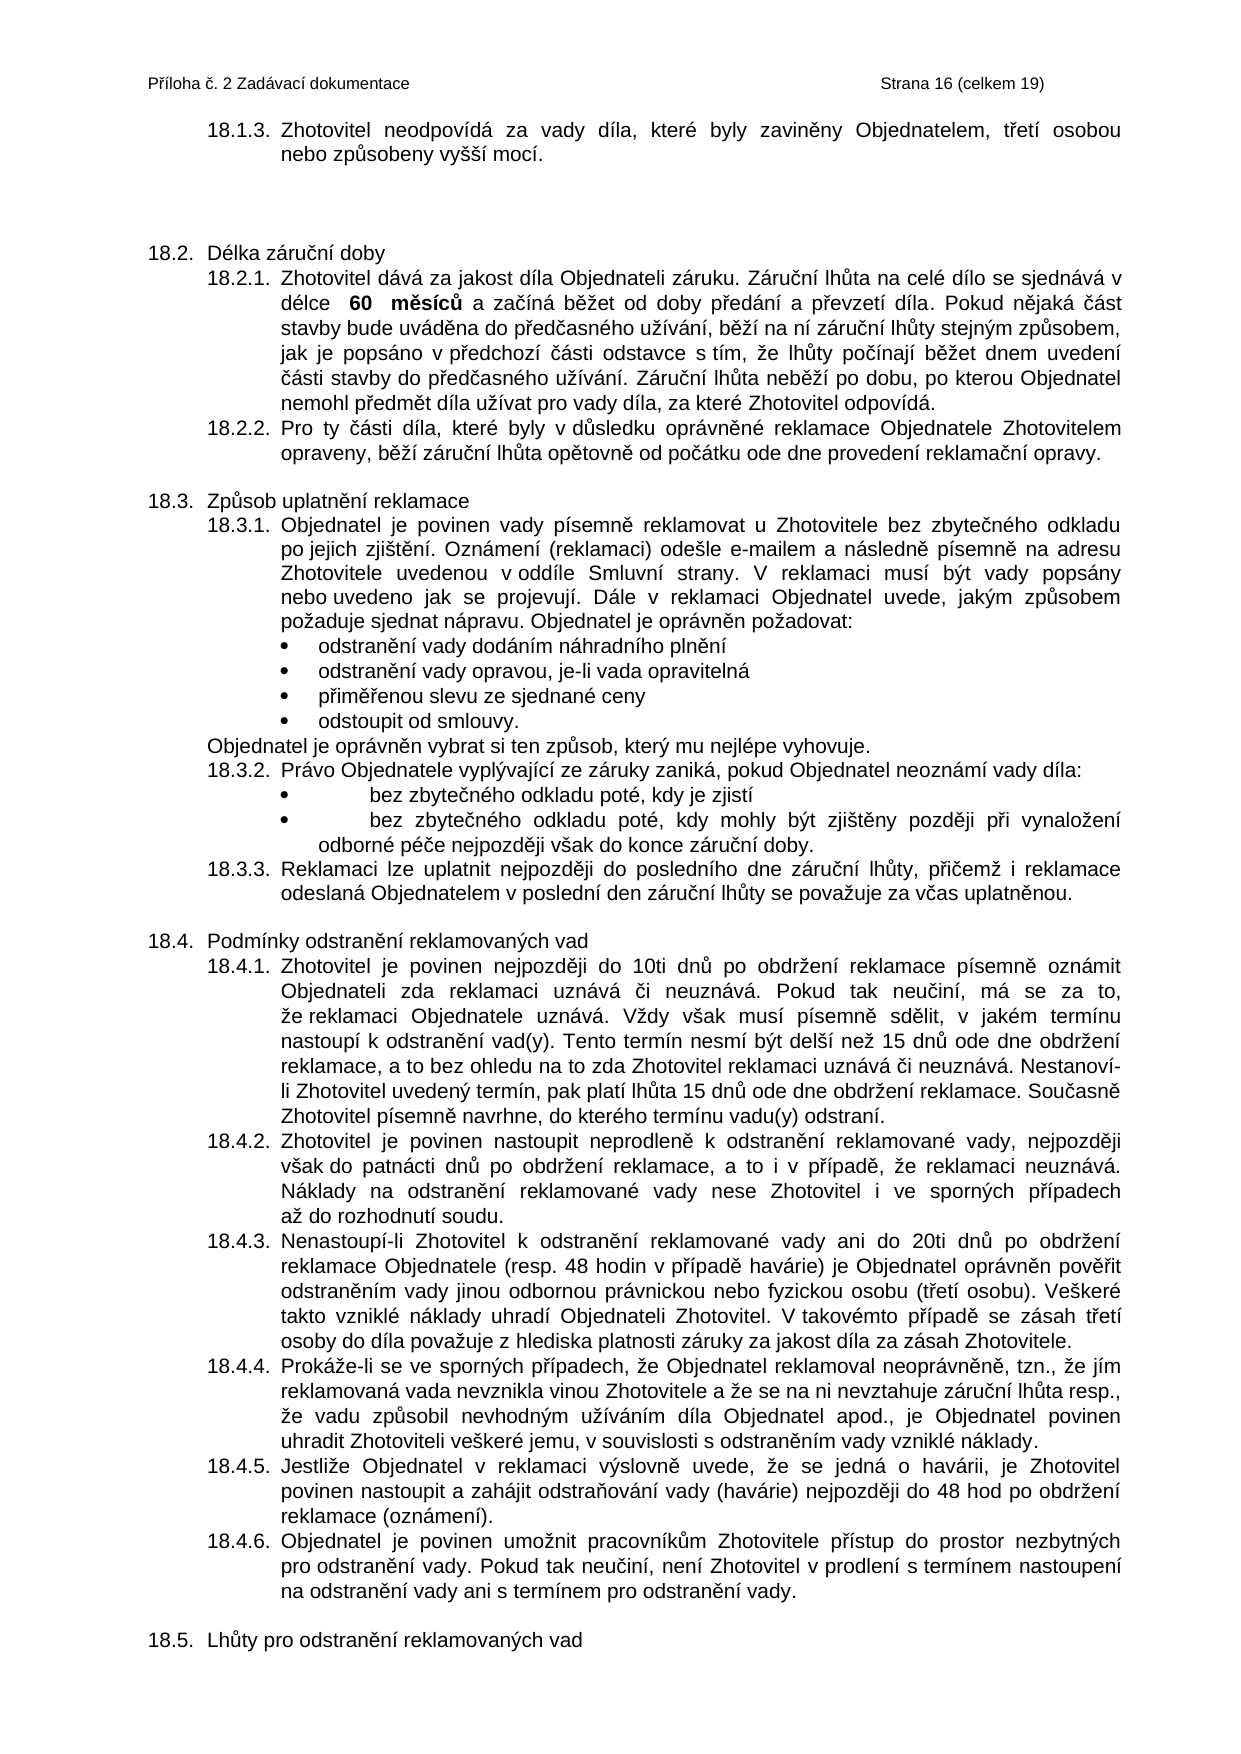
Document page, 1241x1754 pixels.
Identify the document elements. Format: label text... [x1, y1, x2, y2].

list Prokáže-li se ve sporných případech, že Objednatel reklamoval neoprávněně, tzn., že jím reklamovaná vada nevznikla vinou Zhotovitele a že se na ni nevztahuje záruční lhůta resp., že vadu způsobil nevhodným užíváním díla Objednatel apod., je Objednatel povinen uhradit Zhotoviteli veškeré jemu, v souvislosti s odstraněním vady vzniklé náklady. [207, 1352, 1122, 1452]
list Zhotovitel je povinen nejpozději do 10ti dnů po obdržení reklamace písemně oznámit Objednateli zda reklamaci uznává či neuznává. Pokud tak neučiní, má se za to, že reklamaci Objednatele uznává. Vždy však musí písemně sdělit, v jakém termínu nastoupí k odstranění vad(y). Tento termín nesmí být delší než 15 dnů ode dne obdržení reklamace, a to bez ohledu na to zda Zhotovitel reklamaci uznává či neuznává. Nestanoví-li Zhotovitel uvedený termín, pak platí lhůta 15 dnů ode dne obdržení reklamace. Současně Zhotovitel písemně navrhne, do kterého termínu vadu(y) odstraní. [207, 952, 1122, 1127]
list odstoupit od smlouvy. [281, 708, 1122, 733]
list Podmínky odstranění reklamovaných vad [148, 928, 1122, 952]
list Nenastoupí-li Zhotovitel k odstranění reklamované vady ani do 20ti dnů po obdržení reklamace Objednatele (resp. 48 hodin v případě havárie) je Objednatel oprávněn pověřit odstraněním vady jinou odbornou právnickou nebo fyzickou osobu (třetí osobu). Veškeré takto vzniklé náklady uhradí Objednateli Zhotovitel. V takovémto případě se zásah třetí osoby do díla považuje z hlediska platnosti záruky za jakost díla za zásah Zhotovitele. [207, 1227, 1122, 1352]
list Zhotovitel dává za jakost díla Objednateli záruku. Záruční lhůta na celé dílo se sjednává v délce 60 měsíců a začíná běžet od doby předání a převzetí díla. Pokud nějaká část stavby bude uváděna do předčasného užívání, běží na ní záruční lhůty stejným způsobem, jak je popsáno v předchozí části odstavce s tím, že lhůty počínají běžet dnem uvedení části stavby do předčasného užívání. Záruční lhůta neběží po dobu, po kterou Objednatel nemohl předmět díla užívat pro vady díla, za které Zhotovitel odpovídá. [207, 265, 1122, 415]
list odstranění vady dodáním náhradního plnění [281, 633, 1122, 658]
list bez zbytečného odkladu poté, kdy mohly být zjištěny později při vynaložení odborné péče nejpozději však do konce záruční doby. [281, 807, 1122, 857]
list Objednatel je povinen vady písemně reklamovat u Zhotovitele bez zbytečného odkladu po jejich zjištění. Oznámení (reklamaci) odešle e-mailem a následně písemně na adresu Zhotovitele uvedenou v oddíle Smluvní strany. V reklamaci musí být vady popsány nebo uvedeno jak se projevují. Dále v reklamaci Objednatel uvede, jakým způsobem požaduje sjednat nápravu. Objednatel je oprávněn požadovat: [207, 513, 1122, 633]
list Délka záruční doby [148, 241, 1122, 265]
list Lhůty pro odstranění reklamovaných vad [148, 1627, 1122, 1651]
list přiměřenou slevu ze sjednané ceny [281, 683, 1122, 708]
list Jestliže Objednatel v reklamaci výslovně uvede, že se jedná o havárii, je Zhotovitel povinen nastoupit a zahájit odstraňování vady (havárie) nejpozději do 48 hod po obdržení reklamace (oznámení). [207, 1452, 1122, 1527]
list Objednatel je povinen umožnit pracovníkům Zhotovitele přístup do prostor nezbytných pro odstranění vady. Pokud tak neučiní, není Zhotovitel v prodlení s termínem nastoupení na odstranění vady ani s termínem pro odstranění vady. [207, 1527, 1122, 1602]
list Právo Objednatele vyplývající ze záruky zaniká, pokud Objednatel neoznámí vady díla: [207, 758, 1122, 782]
list Způsob uplatnění reklamace [148, 489, 1122, 513]
text Objednatel je oprávněn vybrat si ten způsob, který mu nejlépe vyhovuje. [207, 733, 1122, 758]
list bez zbytečného odkladu poté, kdy je zjistí [281, 782, 1122, 807]
list Pro ty části díla, které byly v důsledku oprávněné reklamace Objednatele Zhotovitelem opraveny, běží záruční lhůta opětovně od počátku ode dne provedení reklamační opravy. [207, 415, 1122, 465]
list Zhotovitel neodpovídá za vady díla, které byly zaviněny Objednatelem, třetí osobou nebo způsobeny vyšší mocí. [207, 118, 1122, 166]
list Reklamaci lze uplatnit nejpozději do posledního dne záruční lhůty, přičemž i reklamace odeslaná Objednatelem v poslední den záruční lhůty se považuje za včas uplatněnou. [207, 857, 1122, 904]
list Zhotovitel je povinen nastoupit neprodleně k odstranění reklamované vady, nejpozději však do patnácti dnů po obdržení reklamace, a to i v případě, že reklamaci neuznává. Náklady na odstranění reklamované vady nese Zhotovitel i ve sporných případech až do rozhodnutí soudu. [207, 1127, 1122, 1227]
list odstranění vady opravou, je-li vada opravitelná [281, 658, 1122, 683]
